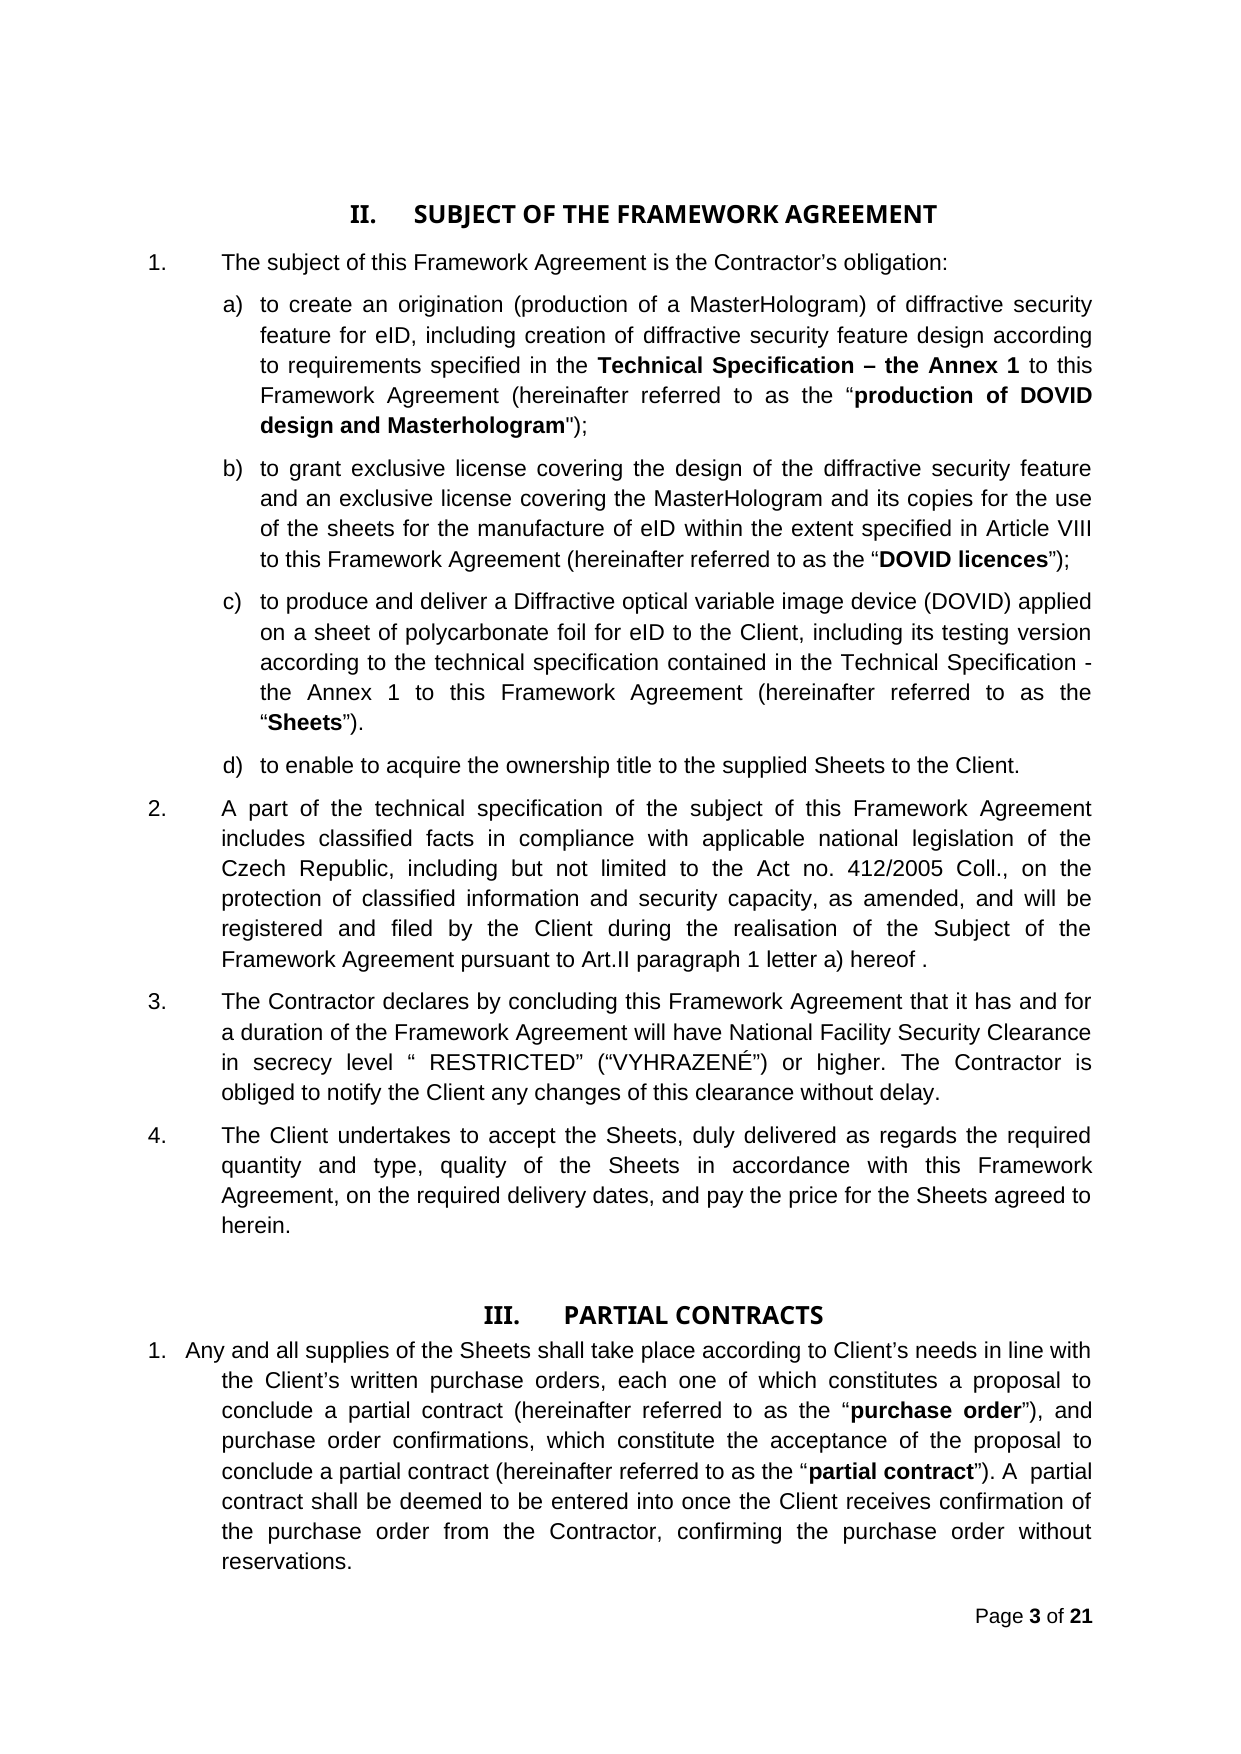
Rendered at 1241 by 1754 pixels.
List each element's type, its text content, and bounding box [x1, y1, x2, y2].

list SUBJECT OF THE FRAMEWORK AGREEMENT [221, 197, 1093, 231]
list PARTIAL CONTRACTS [251, 1298, 1093, 1332]
list to grant exclusive license covering the design of the diffractive security feature and an exclusive license covering the MasterHologram and its copies for the use of the sheets for the manufacture of eID within the extent specified in Article VIII to this Framework Agreement (hereinafter referred to as the “DOVID licences”); [223, 455, 1093, 572]
list to create an origination (production of a MasterHologram) of diffractive security feature for eID, including creation of diffractive security feature design according to requirements specified in the Technical Specification – the Annex 1 to this Framework Agreement (hereinafter referred to as the “production of DOVID design and Masterhologram"); [223, 291, 1093, 438]
list Any and all supplies of the Sheets shall take place according to Client’s needs in line with the Client’s written purchase orders, each one of which constitutes a proposal to conclude a partial contract (hereinafter referred to as the “purchase order”), and purchase order confirmations, which constitute the acceptance of the proposal to conclude a partial contract (hereinafter referred to as the “partial contract”). A partial contract shall be deemed to be entered into once the Client receives confirmation of the purchase order from the Contractor, confirming the purchase order without reservations. [148, 1337, 1093, 1574]
list The Client undertakes to accept the Sheets, duly delivered as regards the required quantity and type, quality of the Sheets in accordance with this Framework Agreement, on the required delivery dates, and pay the price for the Sheets agreed to herein. [148, 1122, 1093, 1238]
list The Contractor declares by concluding this Framework Agreement that it has and for a duration of the Framework Agreement will have National Facility Security Clearance in secrecy level “ RESTRICTED” (“VYHRAZENÉ”) or higher. The Contractor is obliged to notify the Client any changes of this clearance without delay. [148, 988, 1093, 1105]
list The subject of this Framework Agreement is the Contractor’s obligation: [148, 249, 1093, 275]
list A part of the technical specification of the subject of this Framework Agreement includes classified facts in compliance with applicable national legislation of the Czech Republic, including but not limited to the Act no. 412/2005 Coll., on the protection of classified information and security capacity, as amended, and will be registered and filed by the Client during the realisation of the Subject of the Framework Agreement pursuant to Art.II paragraph 1 letter a) hereof . [148, 794, 1093, 972]
list to enable to acquire the ownership title to the supplied Sheets to the Client. [223, 752, 1093, 778]
list to produce and deliver a Diffractive optical variable image device (DOVID) applied on a sheet of polycarbonate foil for eID to the Client, including its testing version according to the technical specification contained in the Technical Specification - the Annex 1 to this Framework Agreement (hereinafter referred to as the “Sheets”). [223, 588, 1093, 735]
